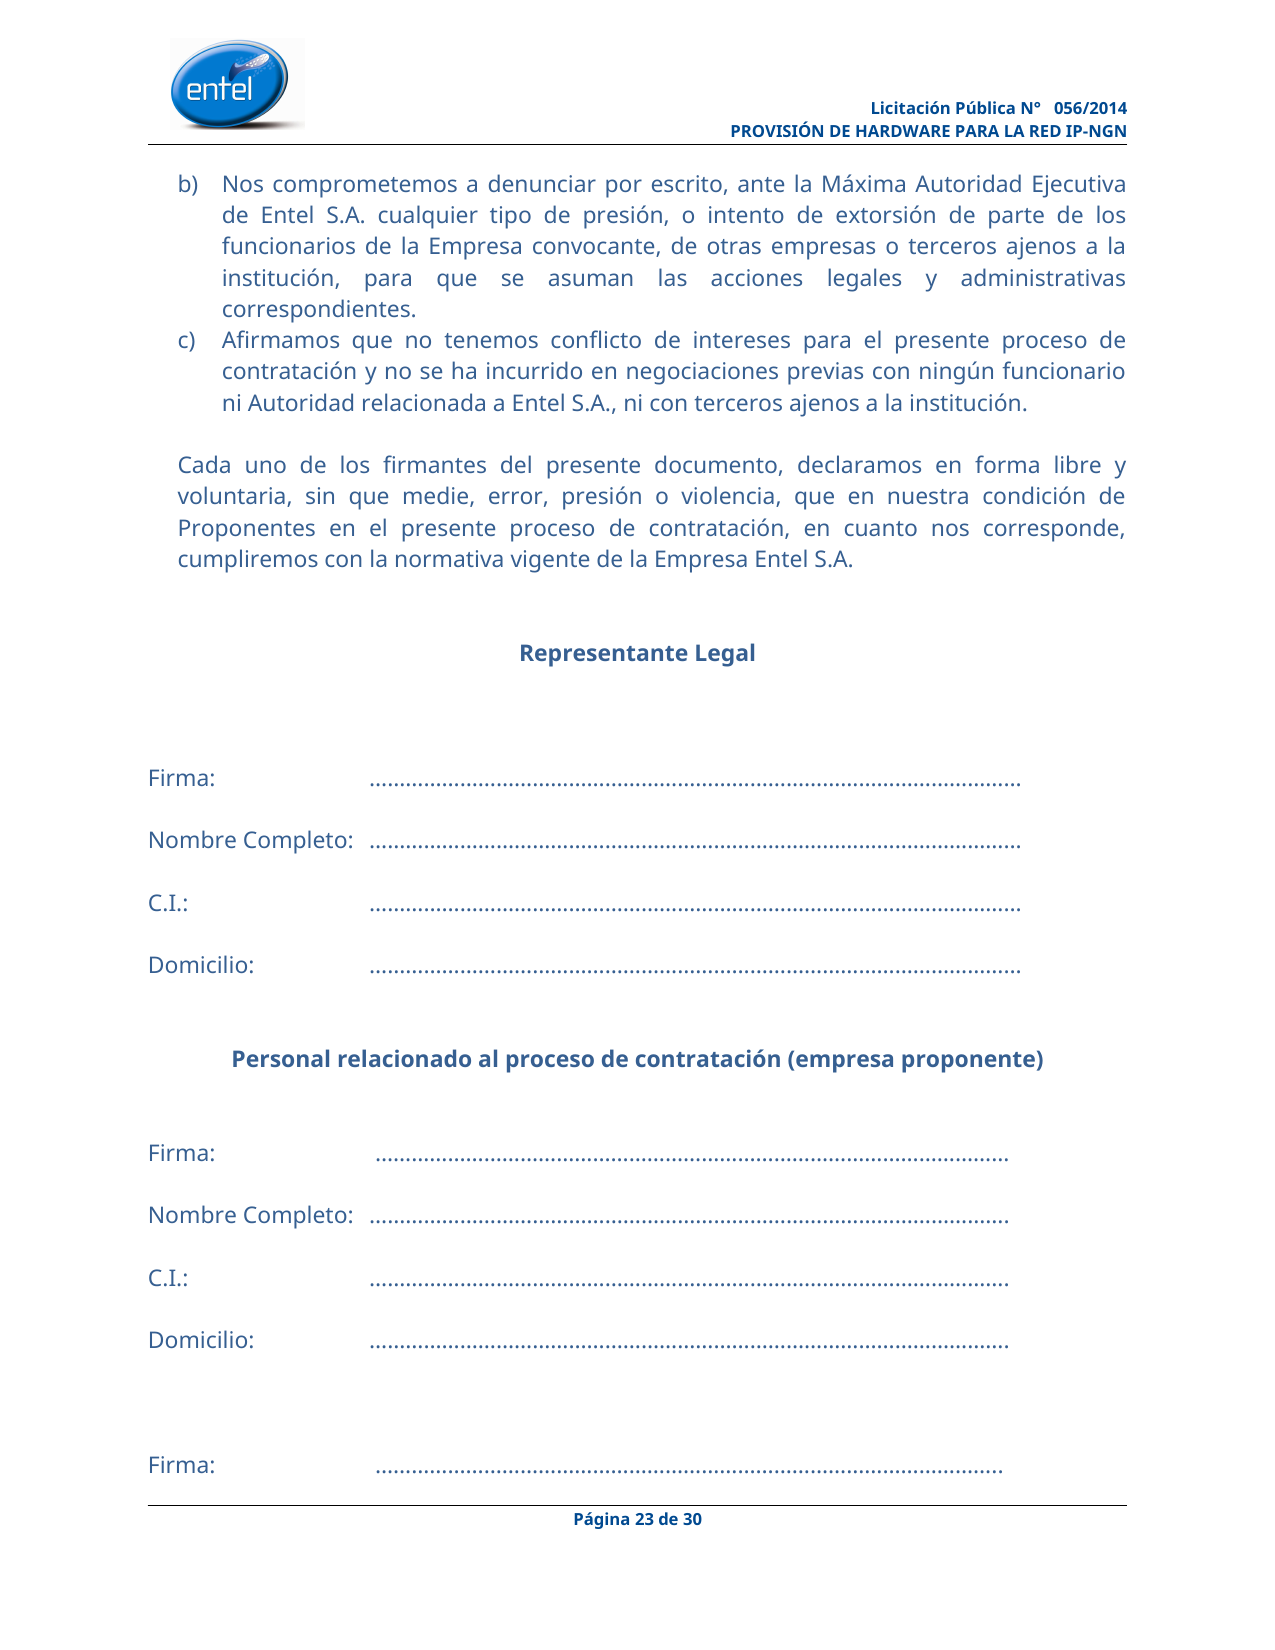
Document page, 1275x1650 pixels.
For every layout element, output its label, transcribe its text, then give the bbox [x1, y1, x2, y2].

text Domicilio: ……………………………………………………………………………………………. [148, 1324, 1127, 1355]
text Domicilio: ……………………………………………………………………………………………… [148, 949, 1127, 980]
text Firma: …………………………………………………………………………………………… [148, 1137, 1127, 1168]
text Nombre Completo: ……………………………………………………………………………………………… [148, 824, 1127, 855]
text Representante Legal [148, 637, 1127, 668]
list Afirmamos que no tenemos conflicto de intereses para el presente proceso de contratación y no se ha incurrido en negociaciones previas con ningún funcionario ni Autoridad relacionada a Entel S.A., ni con terceros ajenos a la institución. [177, 324, 1127, 418]
text Nombre Completo: ……………………………………………………………………………………………. [148, 1199, 1127, 1230]
text Cada uno de los firmantes del presente documento, declaramos en forma libre y voluntaria, sin que medie, error, presión o violencia, que en nuestra condición de Proponentes en el presente proceso de contratación, en cuanto nos corresponde, cumpliremos con la normativa vigente de la Empresa Entel S.A. [177, 449, 1127, 574]
list Nos comprometemos a denunciar por escrito, ante la Máxima Autoridad Ejecutiva de Entel S.A. cualquier tipo de presión, o intento de extorsión de parte de los funcionarios de la Empresa convocante, de otras empresas o terceros ajenos a la institución, para que se asuman las acciones legales y administrativas correspondientes. [177, 168, 1127, 324]
text Personal relacionado al proceso de contratación (empresa proponente) [148, 1043, 1127, 1074]
picture [170, 38, 305, 130]
text C.I.: ……………………………………………………………………………………………… [148, 887, 1127, 918]
text Firma: ……………………………………………………………………………………………… [148, 762, 1127, 793]
text C.I.: ……………………………………………………………………………………………. [148, 1262, 1127, 1293]
text Firma: ………………………………………………………………………………………….. [148, 1449, 1127, 1480]
